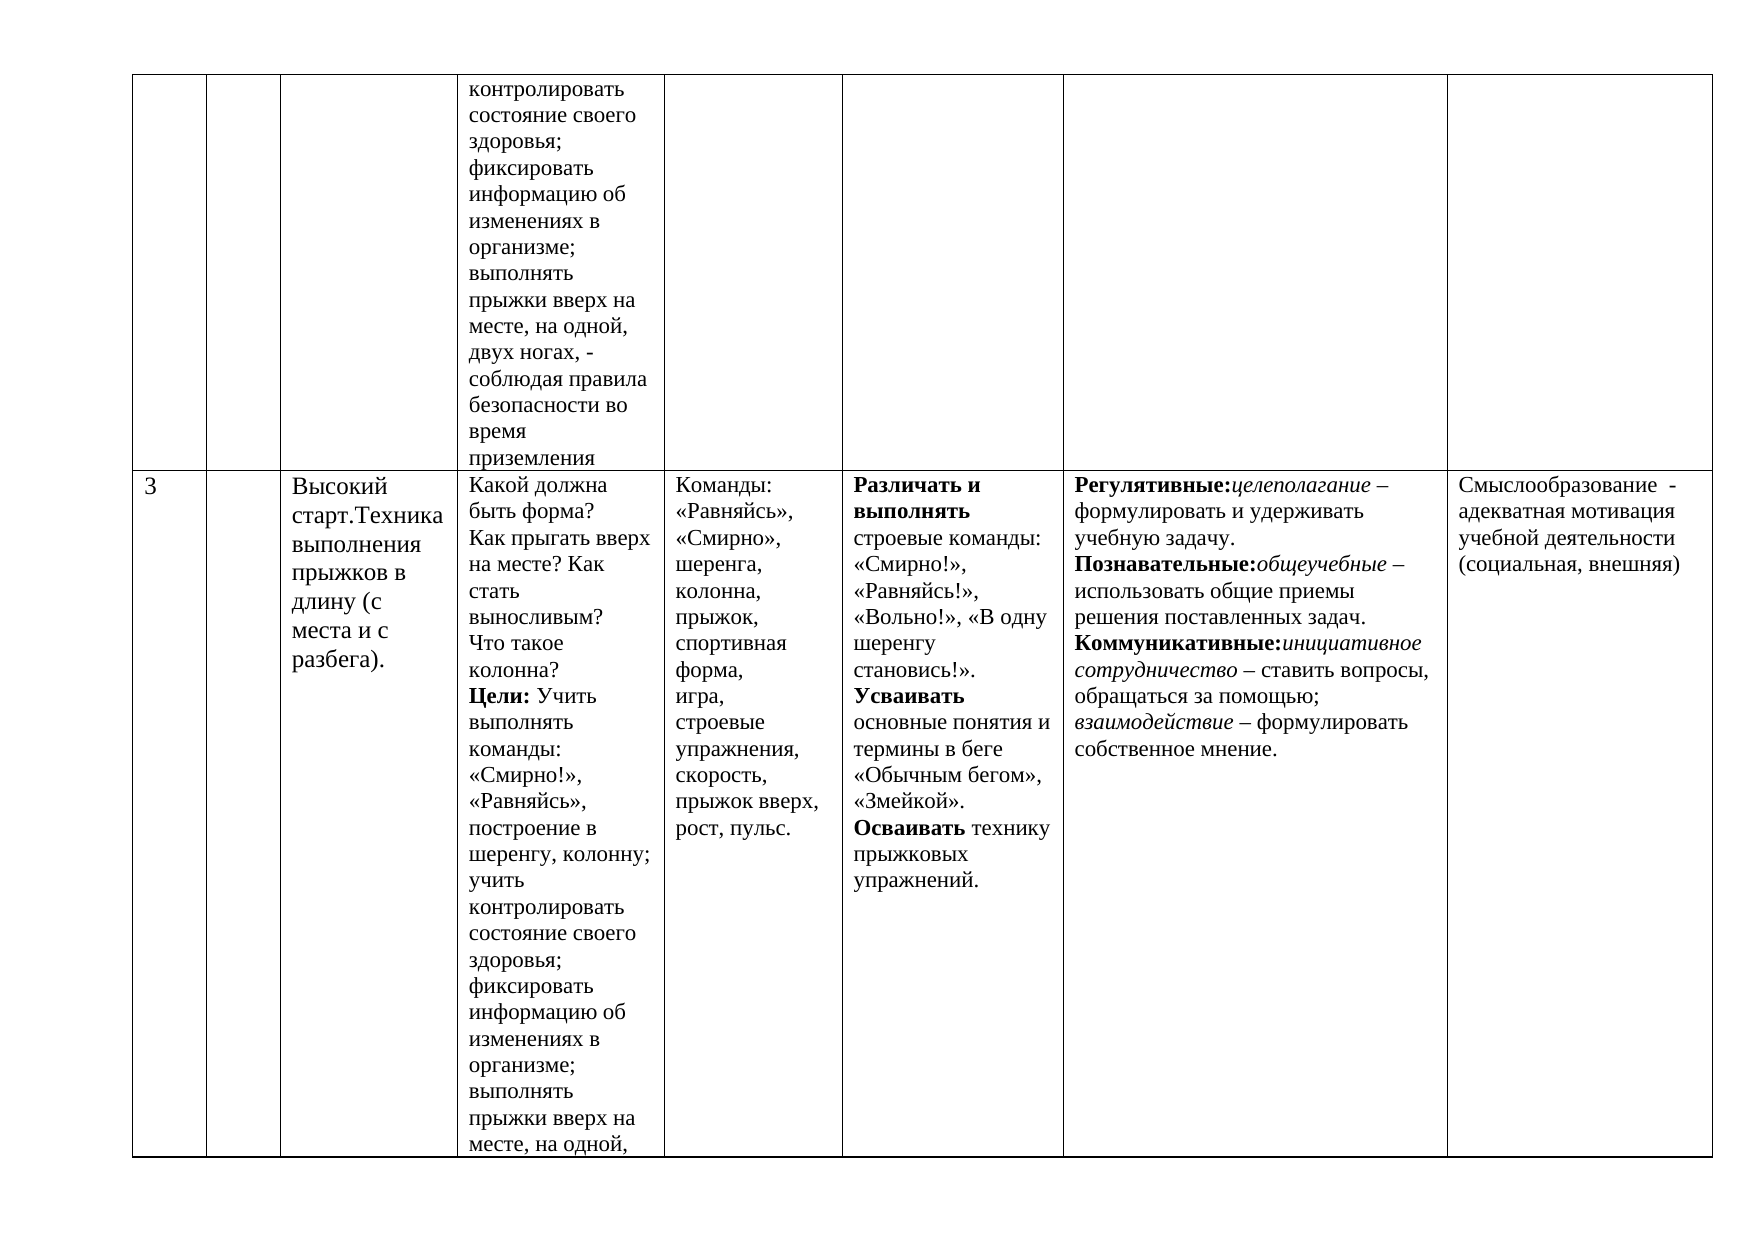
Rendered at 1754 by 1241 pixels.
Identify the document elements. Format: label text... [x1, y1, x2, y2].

table_cell 3 [133, 471, 206, 1156]
table_cell [207, 471, 280, 1156]
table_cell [458, 75, 664, 470]
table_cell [843, 471, 1063, 1156]
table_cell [281, 471, 457, 1156]
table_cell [665, 75, 842, 470]
table_cell [207, 75, 280, 470]
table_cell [665, 471, 842, 1156]
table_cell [1448, 471, 1712, 1156]
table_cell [843, 75, 1063, 470]
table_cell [1448, 75, 1712, 470]
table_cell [281, 75, 457, 470]
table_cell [1064, 75, 1447, 470]
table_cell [1064, 471, 1447, 1156]
table_cell 2 [133, 75, 206, 470]
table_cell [458, 471, 664, 1156]
